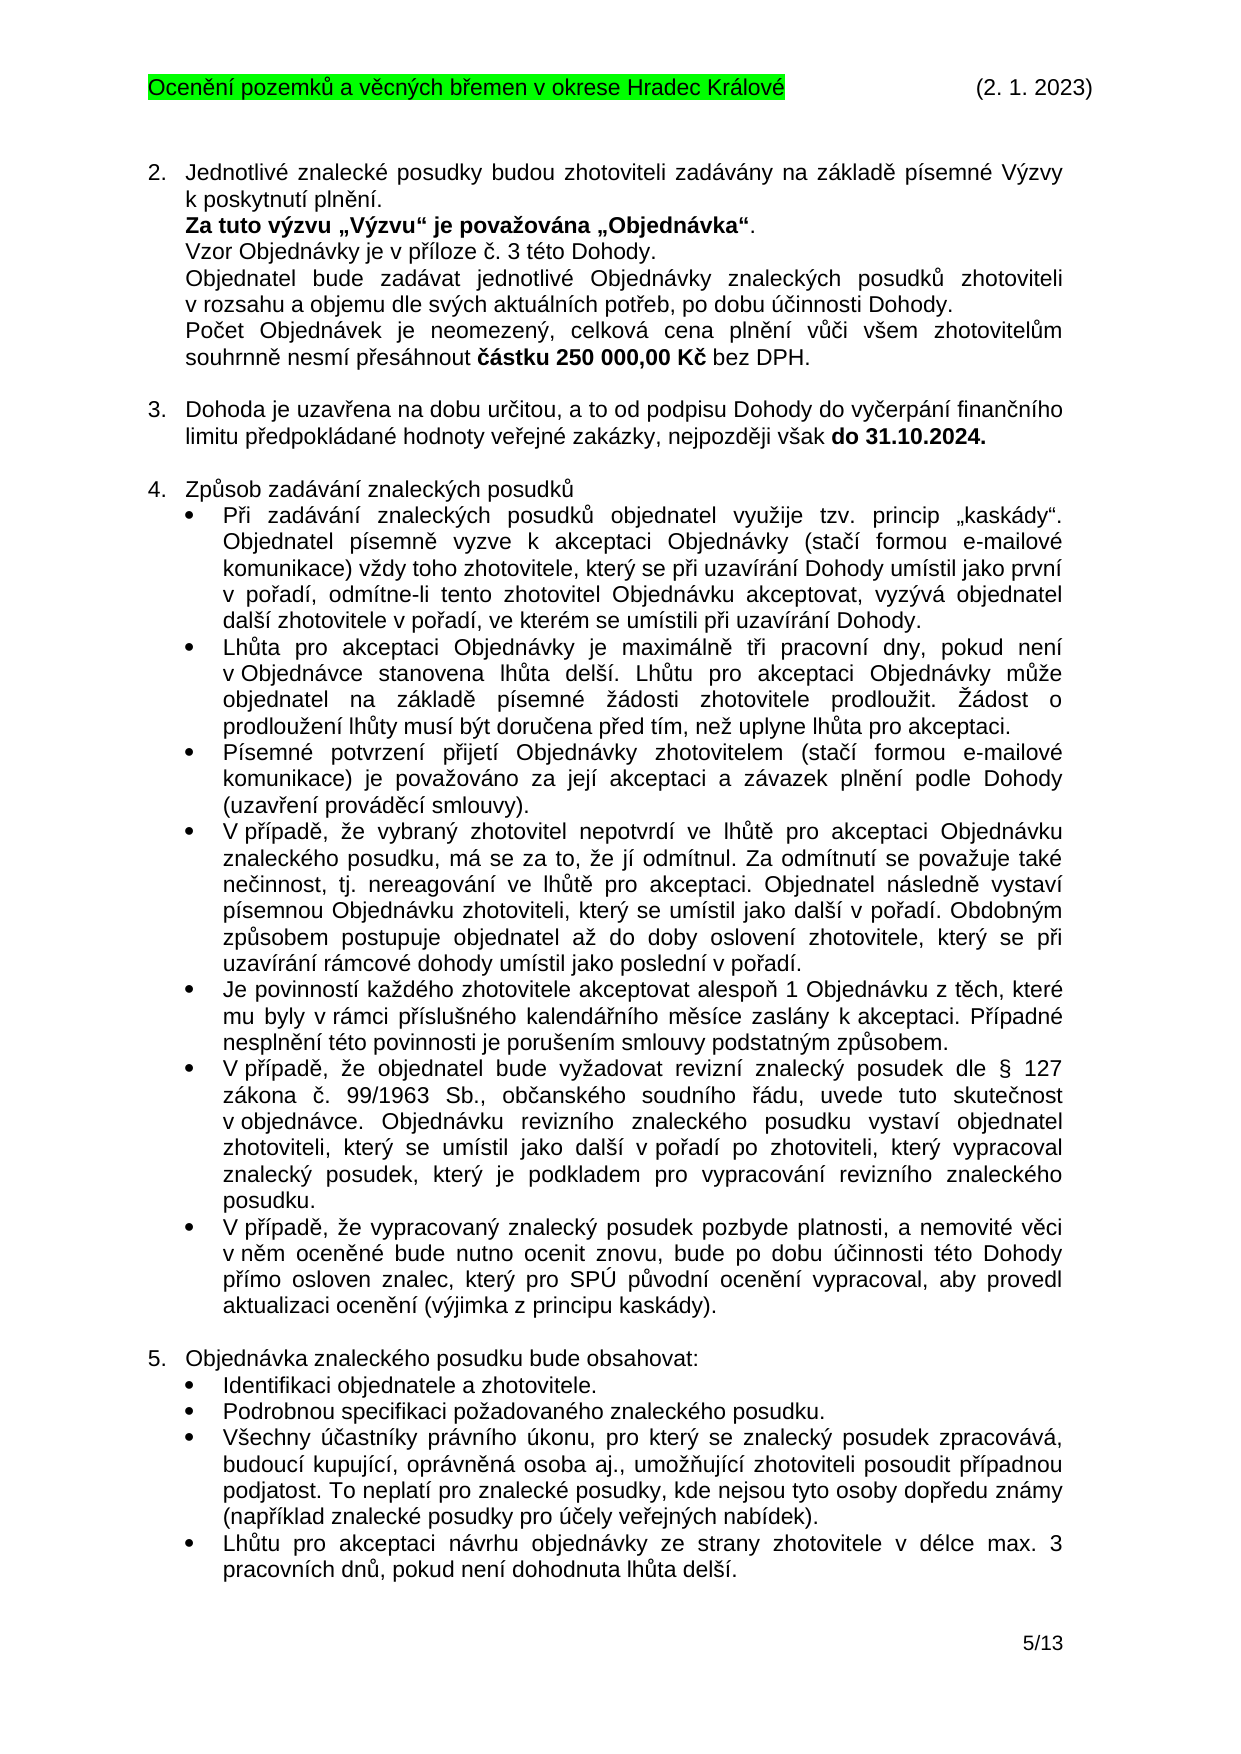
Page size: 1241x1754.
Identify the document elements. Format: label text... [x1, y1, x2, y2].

list V případě, že vypracovaný znalecký posudek pozbyde platnosti, a nemovité věci v něm oceněné bude nutno ocenit znovu, bude po dobu účinnosti této Dohody přímo osloven znalec, který pro SPÚ původní ocenění vypracoval, aby provedl aktualizaci ocenění (výjimka z principu kaskády). [185, 1213, 1063, 1319]
list Lhůtu pro akceptaci návrhu objednávky ze strany zhotovitele v délce max. 3 pracovních dnů, pokud není dohodnuta lhůta delší. [185, 1530, 1063, 1582]
list Při zadávání znaleckých posudků objednatel využije tzv. princip „kaskády“. Objednatel písemně vyzve k akceptaci Objednávky (stačí formou e-mailové komunikace) vždy toho zhotovitele, který se při uzavírání Dohody umístil jako první v pořadí, odmítne-li tento zhotovitel Objednávku akceptovat, vyzývá objednatel další zhotovitele v pořadí, ve kterém se umístili při uzavírání Dohody. [185, 502, 1063, 634]
list Podrobnou specifikaci požadovaného znaleckého posudku. [185, 1398, 1063, 1424]
list Identifikaci objednatele a zhotovitele. [185, 1372, 1063, 1398]
text Objednatel bude zadávat jednotlivé Objednávky znaleckých posudků zhotoviteli v rozsahu a objemu dle svých aktuálních potřeb, po dobu účinnosti Dohody. [185, 265, 1063, 317]
list Je povinností každého zhotovitele akceptovat alespoň 1 Objednávku z těch, které mu byly v rámci příslušného kalendářního měsíce zaslány k akceptaci. Případné nesplnění této povinnosti je porušením smlouvy podstatným způsobem. [185, 976, 1063, 1055]
text Za tuto výzvu „Výzvu“ je považována „Objednávka“. [185, 212, 1063, 238]
text Vzor Objednávky je v příloze č. 3 této Dohody. [185, 238, 1063, 265]
list Dohoda je uzavřena na dobu určitou, a to od podpisu Dohody do vyčerpání finančního limitu předpokládané hodnoty veřejné zakázky, nejpozději však do 31.10.2024. [148, 396, 1063, 449]
list Lhůta pro akceptaci Objednávky je maximálně tři pracovní dny, pokud není v Objednávce stanovena lhůta delší. Lhůtu pro akceptaci Objednávky může objednatel na základě písemné žádosti zhotovitele prodloužit. Žádost o prodloužení lhůty musí být doručena před tím, než uplyne lhůta pro akceptaci. [185, 634, 1063, 739]
list Písemné potvrzení přijetí Objednávky zhotovitelem (stačí formou e-mailové komunikace) je považováno za její akceptaci a závazek plnění podle Dohody (uzavření prováděcí smlouvy). [185, 739, 1063, 818]
list Objednávka znaleckého posudku bude obsahovat: [148, 1345, 1063, 1372]
list Všechny účastníky právního úkonu, pro který se znalecký posudek zpracovává, budoucí kupující, oprávněná osoba aj., umožňující zhotoviteli posoudit případnou podjatost. To neplatí pro znalecké posudky, kde nejsou tyto osoby dopředu známy (například znalecké posudky pro účely veřejných nabídek). [185, 1424, 1063, 1530]
text Počet Objednávek je neomezený, celková cena plnění vůči všem zhotovitelům souhrnně nesmí přesáhnout částku 250 000,00 Kč bez DPH. [185, 317, 1063, 370]
list Způsob zadávání znaleckých posudků [148, 476, 1063, 502]
list Jednotlivé znalecké posudky budou zhotoviteli zadávány na základě písemné Výzvy k poskytnutí plnění. [148, 159, 1063, 212]
list V případě, že vybraný zhotovitel nepotvrdí ve lhůtě pro akceptaci Objednávku znaleckého posudku, má se za to, že jí odmítnul. Za odmítnutí se považuje také nečinnost, tj. nereagování ve lhůtě pro akceptaci. Objednatel následně vystaví písemnou Objednávku zhotoviteli, který se umístil jako další v pořadí. Obdobným způsobem postupuje objednatel až do doby oslovení zhotovitele, který se při uzavírání rámcové dohody umístil jako poslední v pořadí. [185, 818, 1063, 976]
list V případě, že objednatel bude vyžadovat revizní znalecký posudek dle § 127 zákona č. 99/1963 Sb., občanského soudního řádu, uvede tuto skutečnost v objednávce. Objednávku revizního znaleckého posudku vystaví objednatel zhotoviteli, který se umístil jako další v pořadí po zhotoviteli, který vypracoval znalecký posudek, který je podkladem pro vypracování revizního znaleckého posudku. [185, 1055, 1063, 1213]
